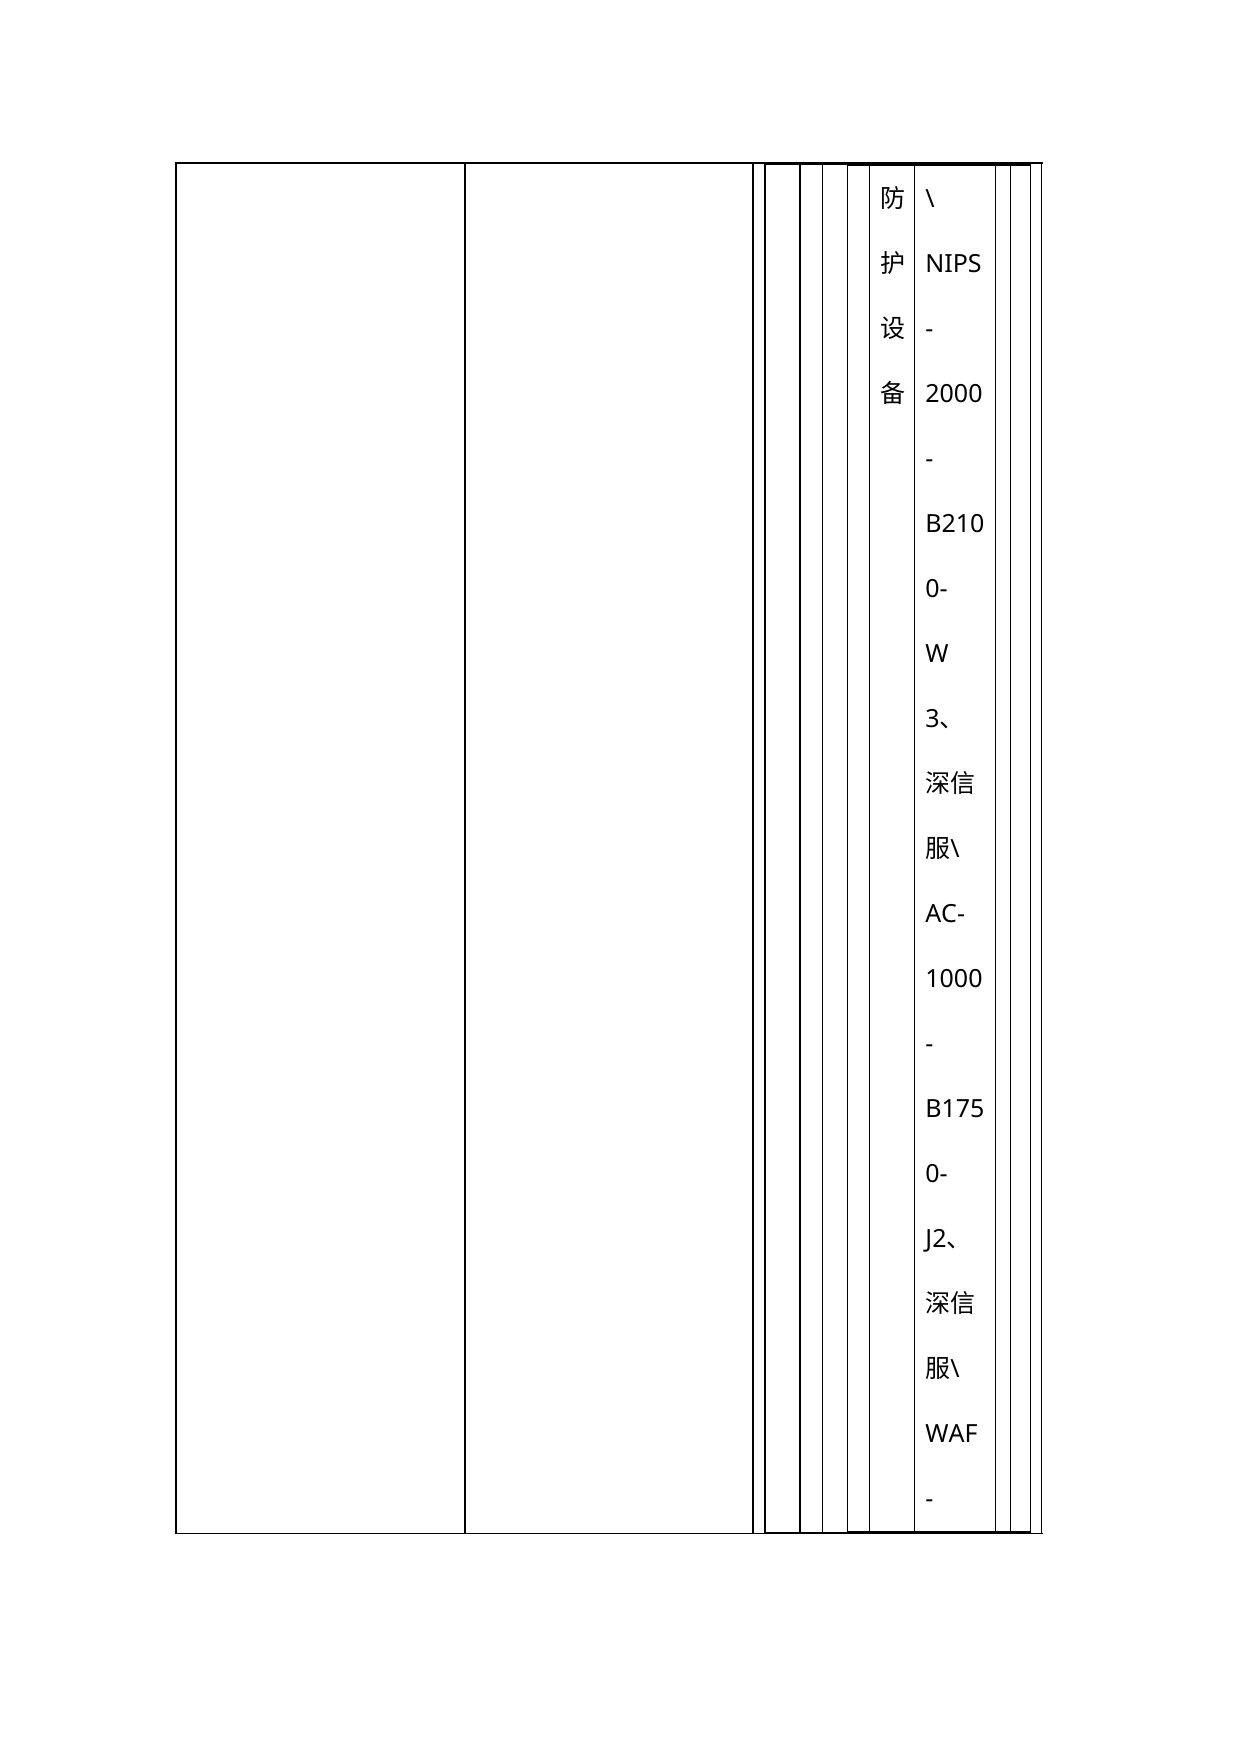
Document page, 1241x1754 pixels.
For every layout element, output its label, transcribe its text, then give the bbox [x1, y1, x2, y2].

table_cell [915, 166, 995, 1531]
table_cell [848, 166, 869, 1531]
table_cell [996, 166, 1010, 1531]
table_cell [870, 166, 914, 1531]
table_cell [766, 165, 799, 1532]
table_cell [1011, 166, 1030, 1531]
table_cell [801, 165, 822, 1532]
table_cell 1 [177, 164, 464, 1533]
table_cell [823, 165, 847, 1532]
table_cell [754, 164, 764, 1533]
table_cell [1031, 164, 1041, 1533]
table_cell [466, 164, 752, 1533]
